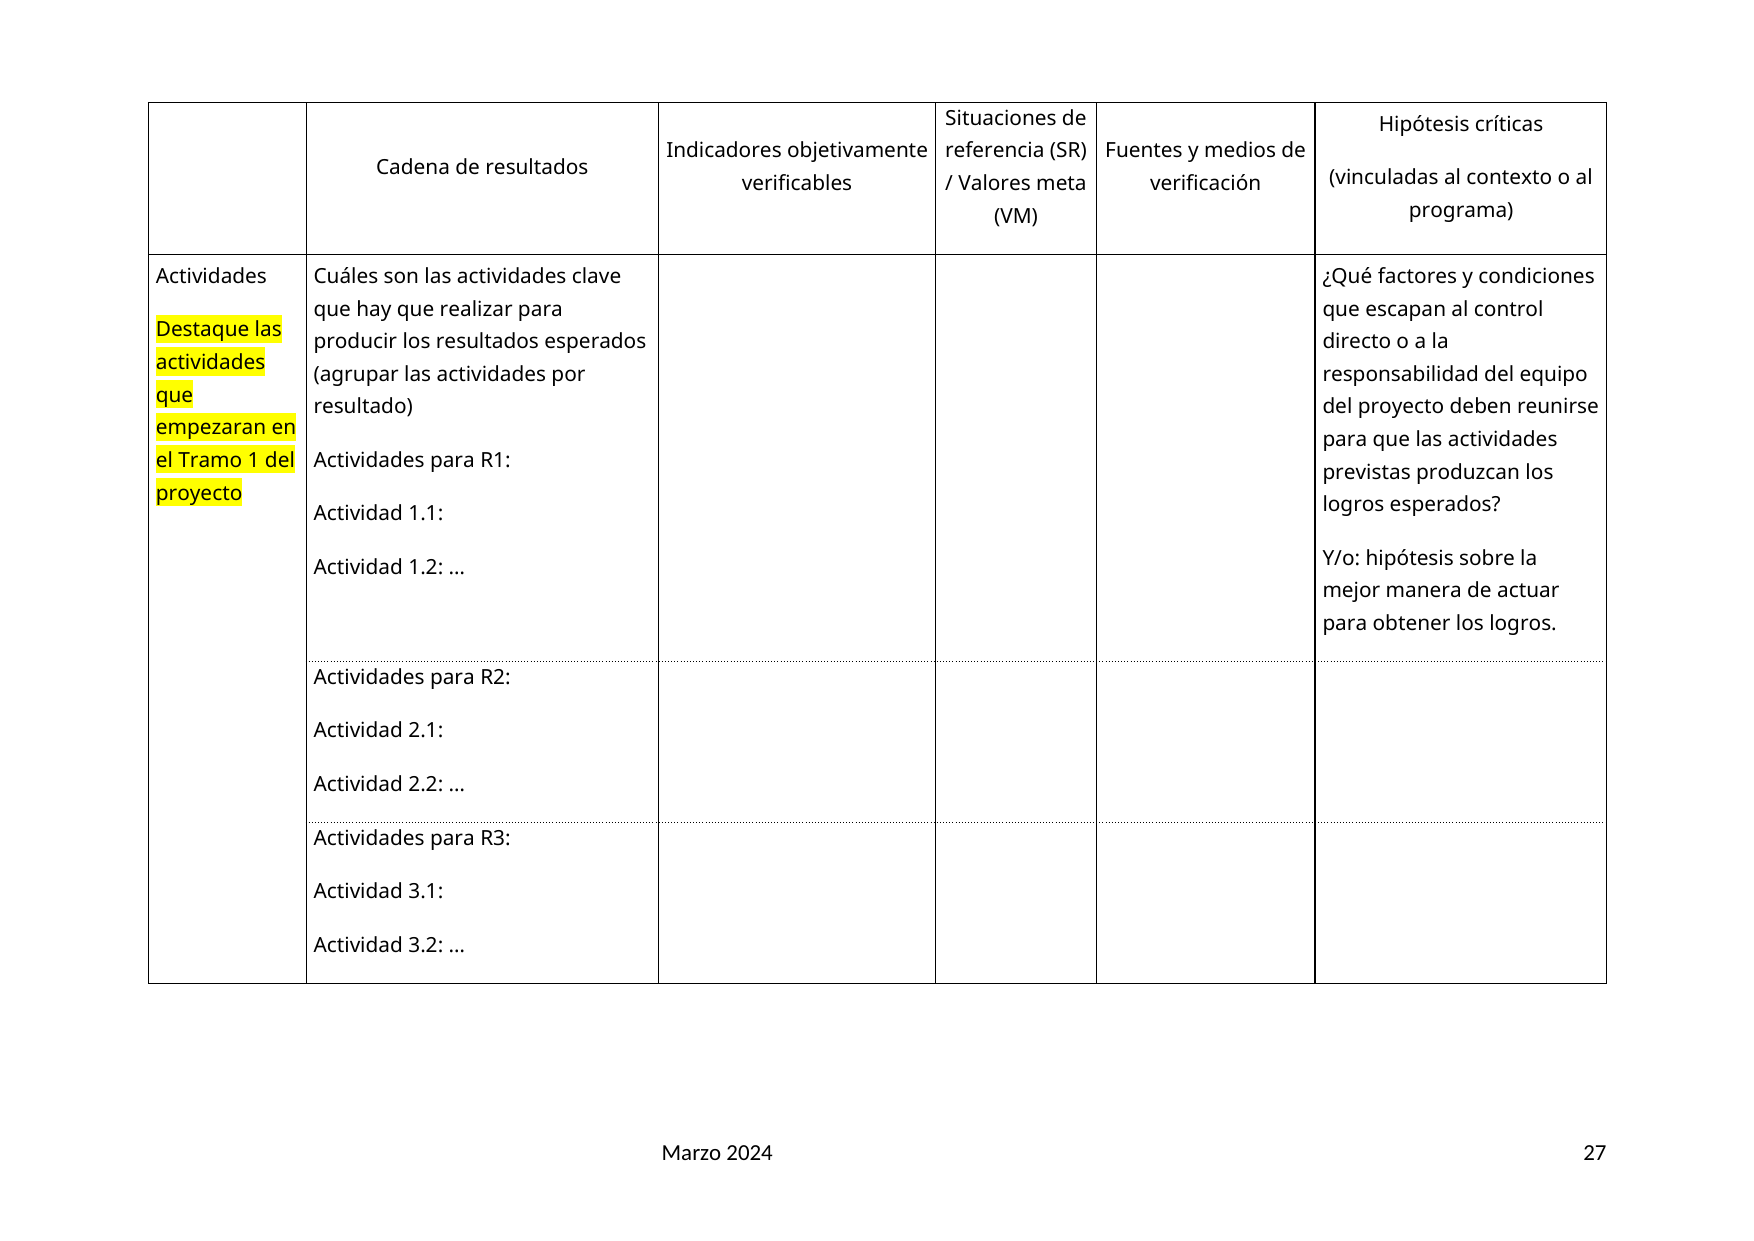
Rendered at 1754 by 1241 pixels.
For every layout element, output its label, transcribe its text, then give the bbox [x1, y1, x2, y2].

table_cell Actividades Destaque las actividades que empezaran en el Tramo 1 del proyecto [149, 255, 306, 983]
table_cell [659, 822, 935, 983]
table_header [149, 103, 306, 254]
table_cell ¿Qué factores y condiciones que escapan al control directo o a la responsabilidad del equipo del proyecto deben reunirse para que las actividades previstas produzcan los logros esperados? Y/o: hipótesis sobre la mejor manera de actuar para obtener los logros. [1316, 255, 1606, 661]
table_header Hipótesis críticas (vinculadas al contexto o al programa) [1316, 103, 1606, 254]
table_cell [936, 822, 1096, 983]
table_cell [1097, 822, 1314, 983]
table_cell [1316, 661, 1606, 822]
table_cell [1097, 255, 1314, 661]
table_cell [936, 661, 1096, 822]
table_cell [659, 255, 935, 661]
table_cell [659, 661, 935, 822]
table_cell Cuáles son las actividades clave que hay que realizar para producir los resultados esperados (agrupar las actividades por resultado) Actividades para R1: Actividad 1.1: Actividad 1.2: … [307, 255, 658, 661]
table_header Indicadores objetivamente verificables [659, 103, 935, 254]
table_cell Actividades para R3: Actividad 3.1: Actividad 3.2: … [307, 822, 658, 983]
table_cell [936, 255, 1096, 661]
table_header Fuentes y medios de verificación [1097, 103, 1314, 254]
table_cell Actividades para R2: Actividad 2.1: Actividad 2.2: … [307, 661, 658, 822]
table_header Cadena de resultados [307, 103, 658, 254]
table_cell [1097, 661, 1314, 822]
table_header Situaciones de referencia (SR) / Valores meta (VM) [936, 103, 1096, 254]
table_cell [1316, 822, 1606, 983]
